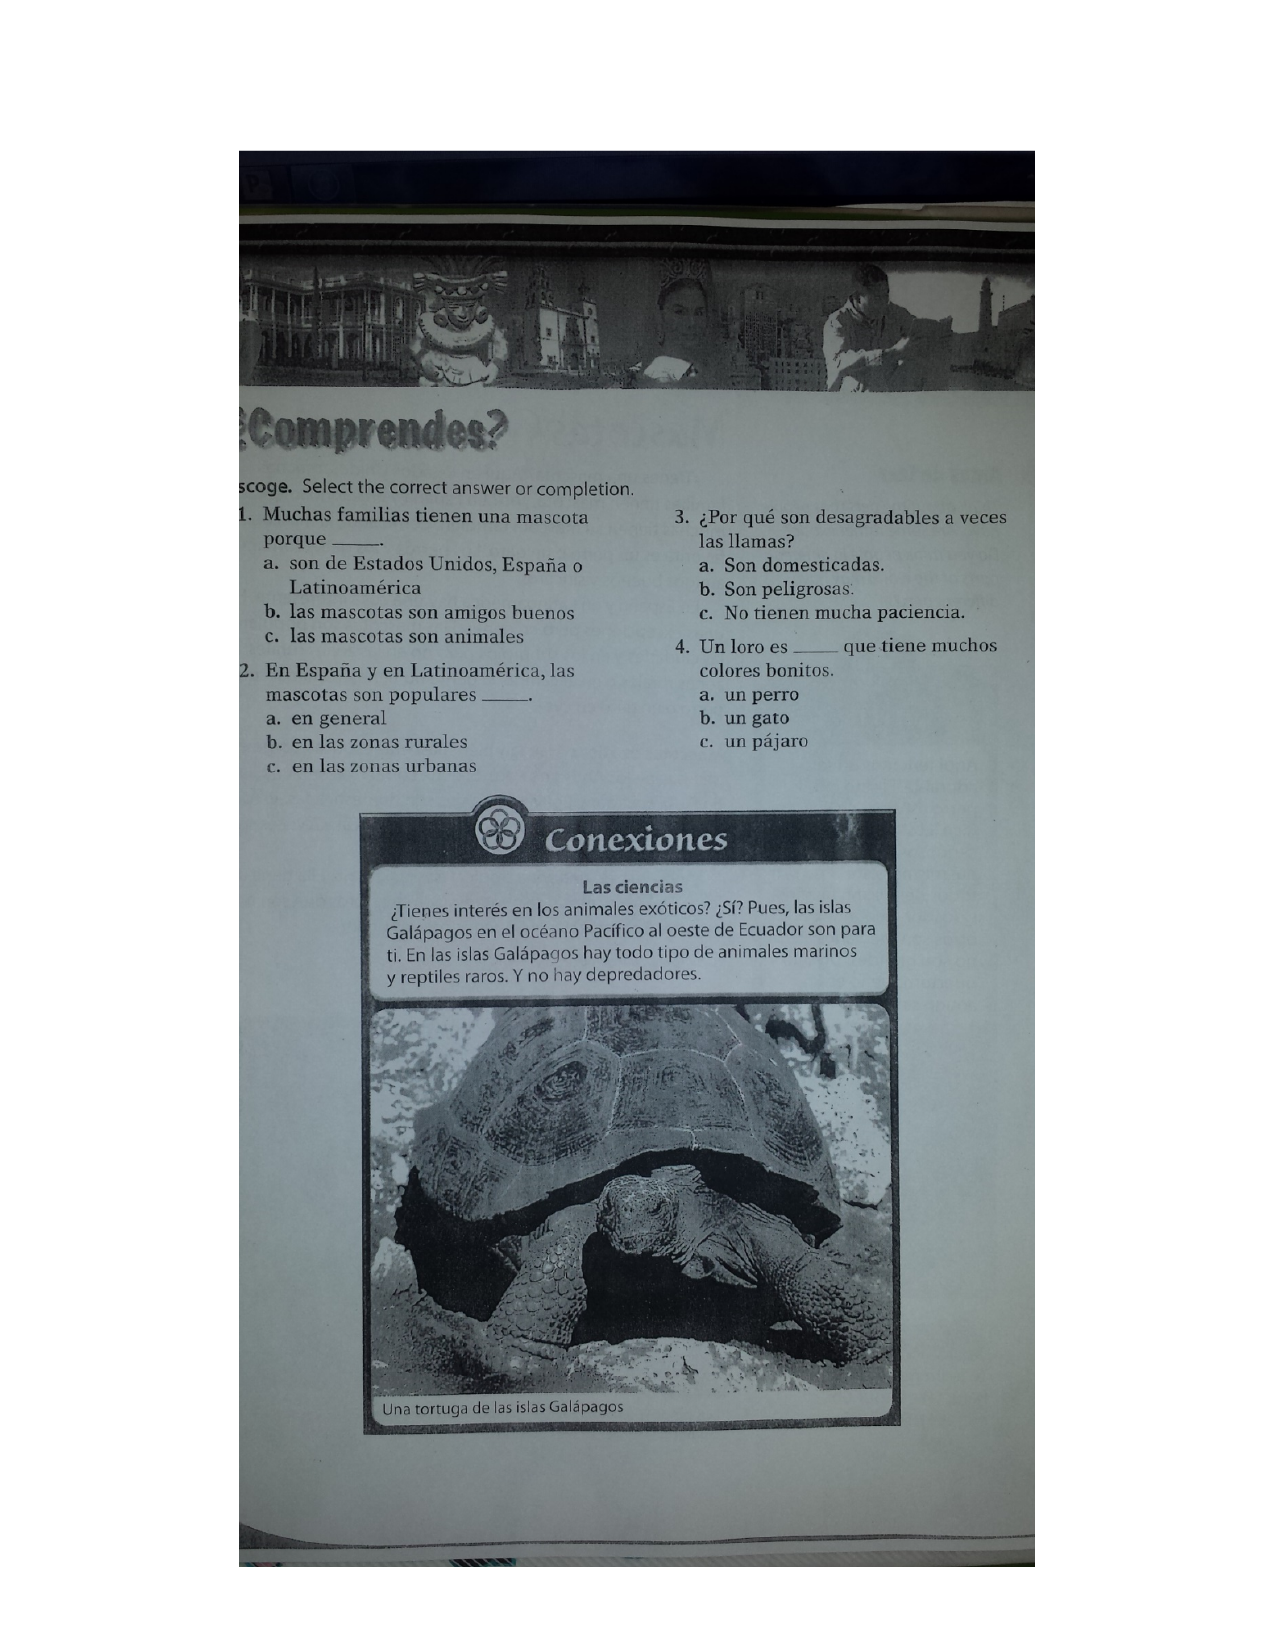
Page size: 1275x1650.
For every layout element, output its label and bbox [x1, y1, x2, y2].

picture [240, 152, 1035, 1567]
